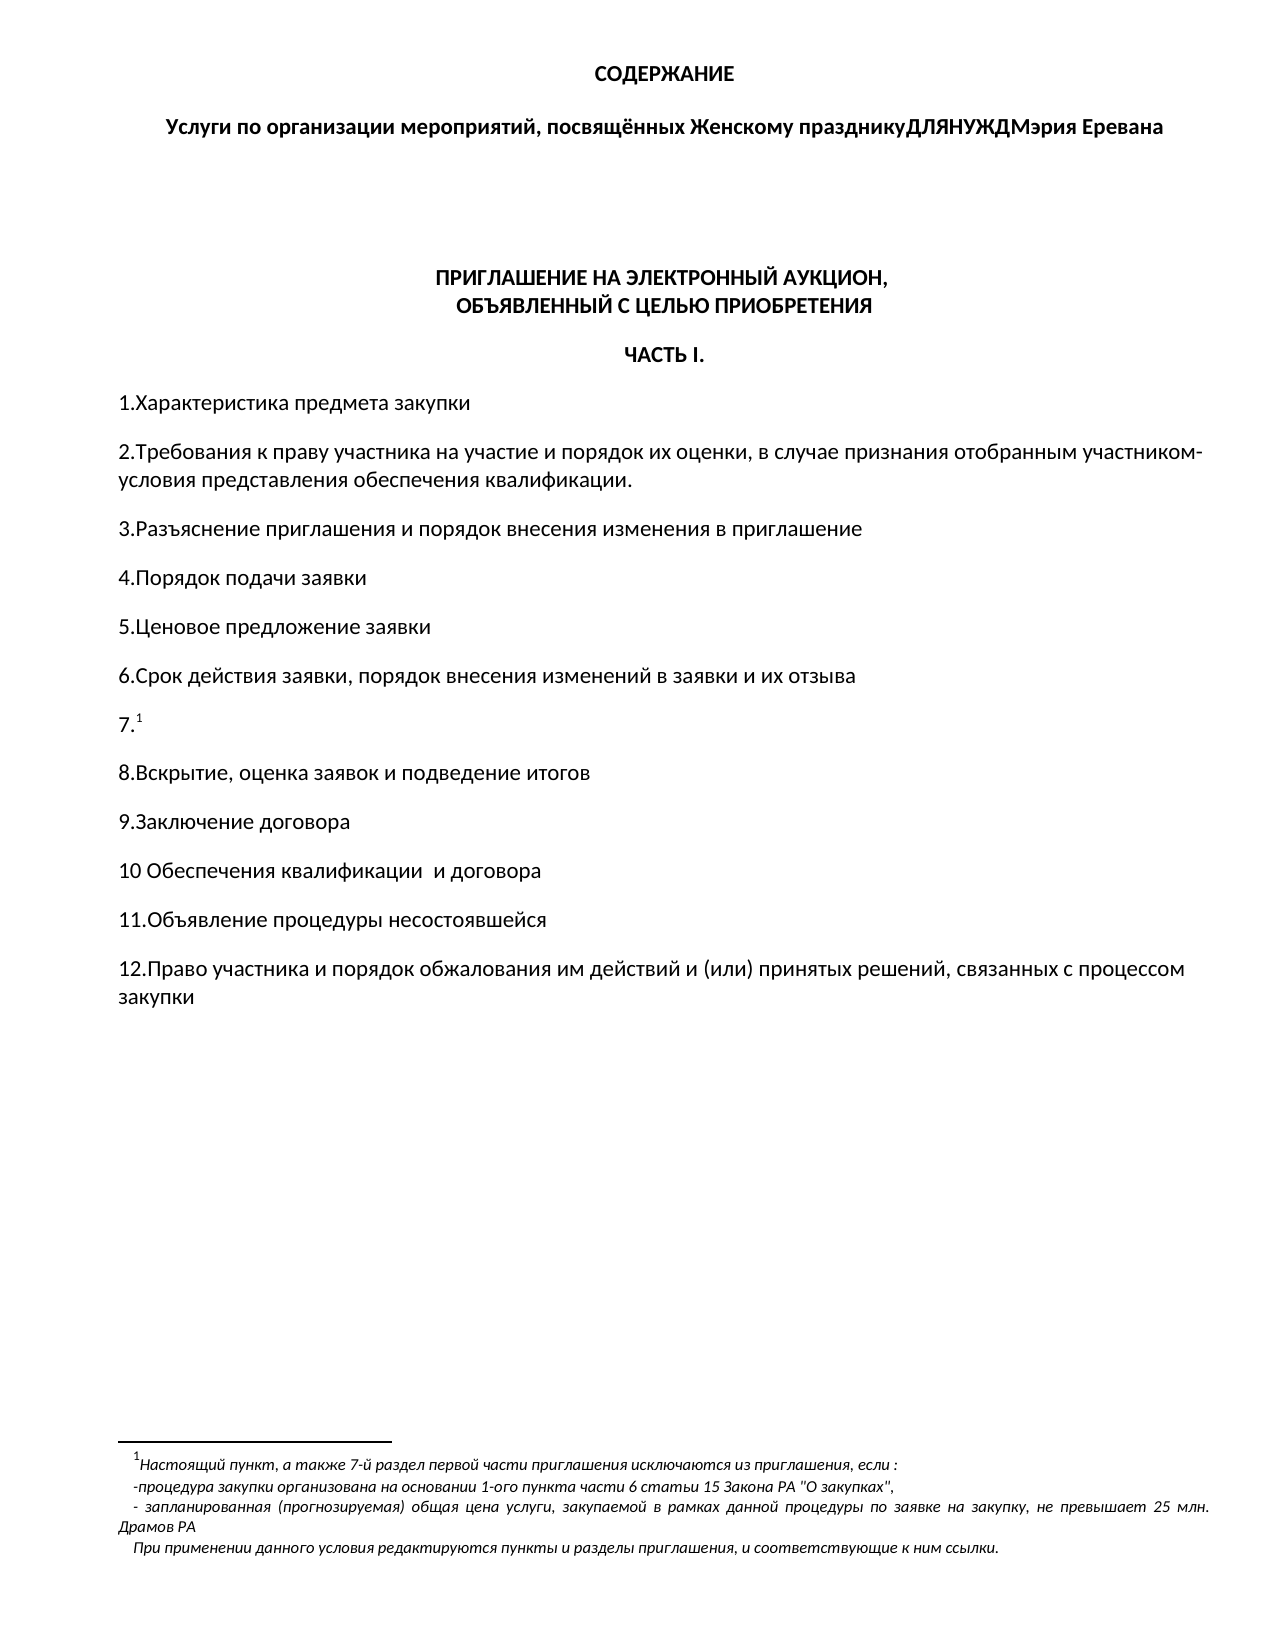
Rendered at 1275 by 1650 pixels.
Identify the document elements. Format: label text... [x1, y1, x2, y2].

text СОДЕРЖАНИЕ [118, 59, 1211, 87]
text ЧАСТЬ I. [118, 340, 1211, 368]
text 10 Обеспечения квалификации и договора [118, 856, 1211, 884]
text Услуги по организации мероприятий, посвящённых Женскому праздникуДЛЯНУЖДМэрия Еревана [118, 112, 1211, 140]
text 6.Срок действия заявки, порядок внесения изменений в заявки и их отзыва [118, 661, 1211, 689]
text 2.Требования к праву участника на участие и порядок их оценки, в случае признания отобранным участником-условия представления обеспечения квалификации. [118, 437, 1211, 493]
text 4.Порядок подачи заявки [118, 563, 1211, 591]
text 1.Характеристика предмета закупки [118, 388, 1211, 417]
text 5.Ценовое предложение заявки [118, 612, 1211, 640]
text 7. [118, 710, 1211, 738]
text ПРИГЛАШЕНИЕ НА ЭЛЕКТРОННЫЙ АУКЦИОН, ОБЪЯВЛЕННЫЙ С ЦЕЛЬЮ ПРИОБРЕТЕНИЯ [118, 263, 1211, 319]
text 11.Объявление процедуры несостоявшейся [118, 905, 1211, 933]
text 8.Вскрытие, оценка заявок и подведение итогов [118, 758, 1211, 787]
text 9.Заключение договора [118, 807, 1211, 835]
text 12.Право участника и порядок обжалования им действий и (или) принятых решений, связанных с процессом закупки [118, 954, 1211, 1010]
text 3.Разъяснение приглашения и порядок внесения изменения в приглашение [118, 514, 1211, 542]
